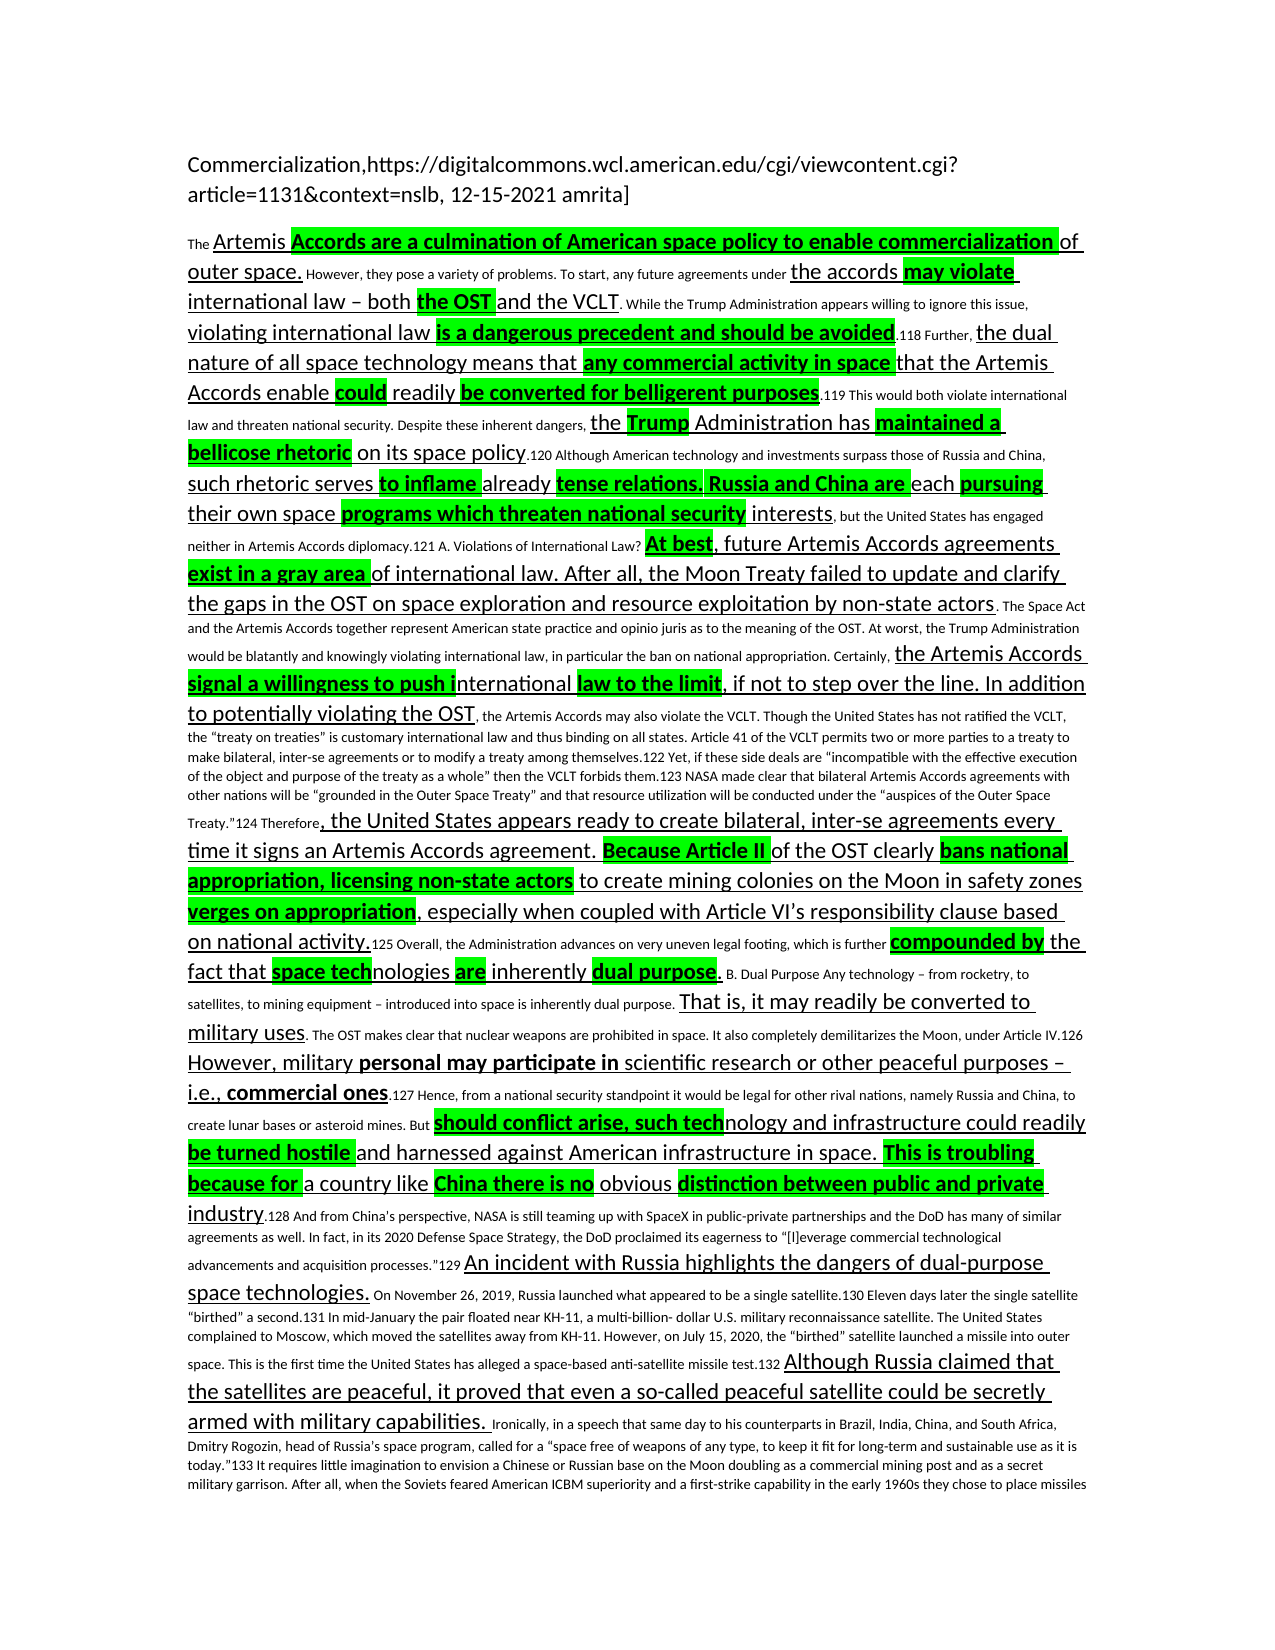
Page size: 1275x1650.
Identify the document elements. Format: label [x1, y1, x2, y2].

text [187, 150, 1087, 208]
text [187, 227, 1087, 1493]
